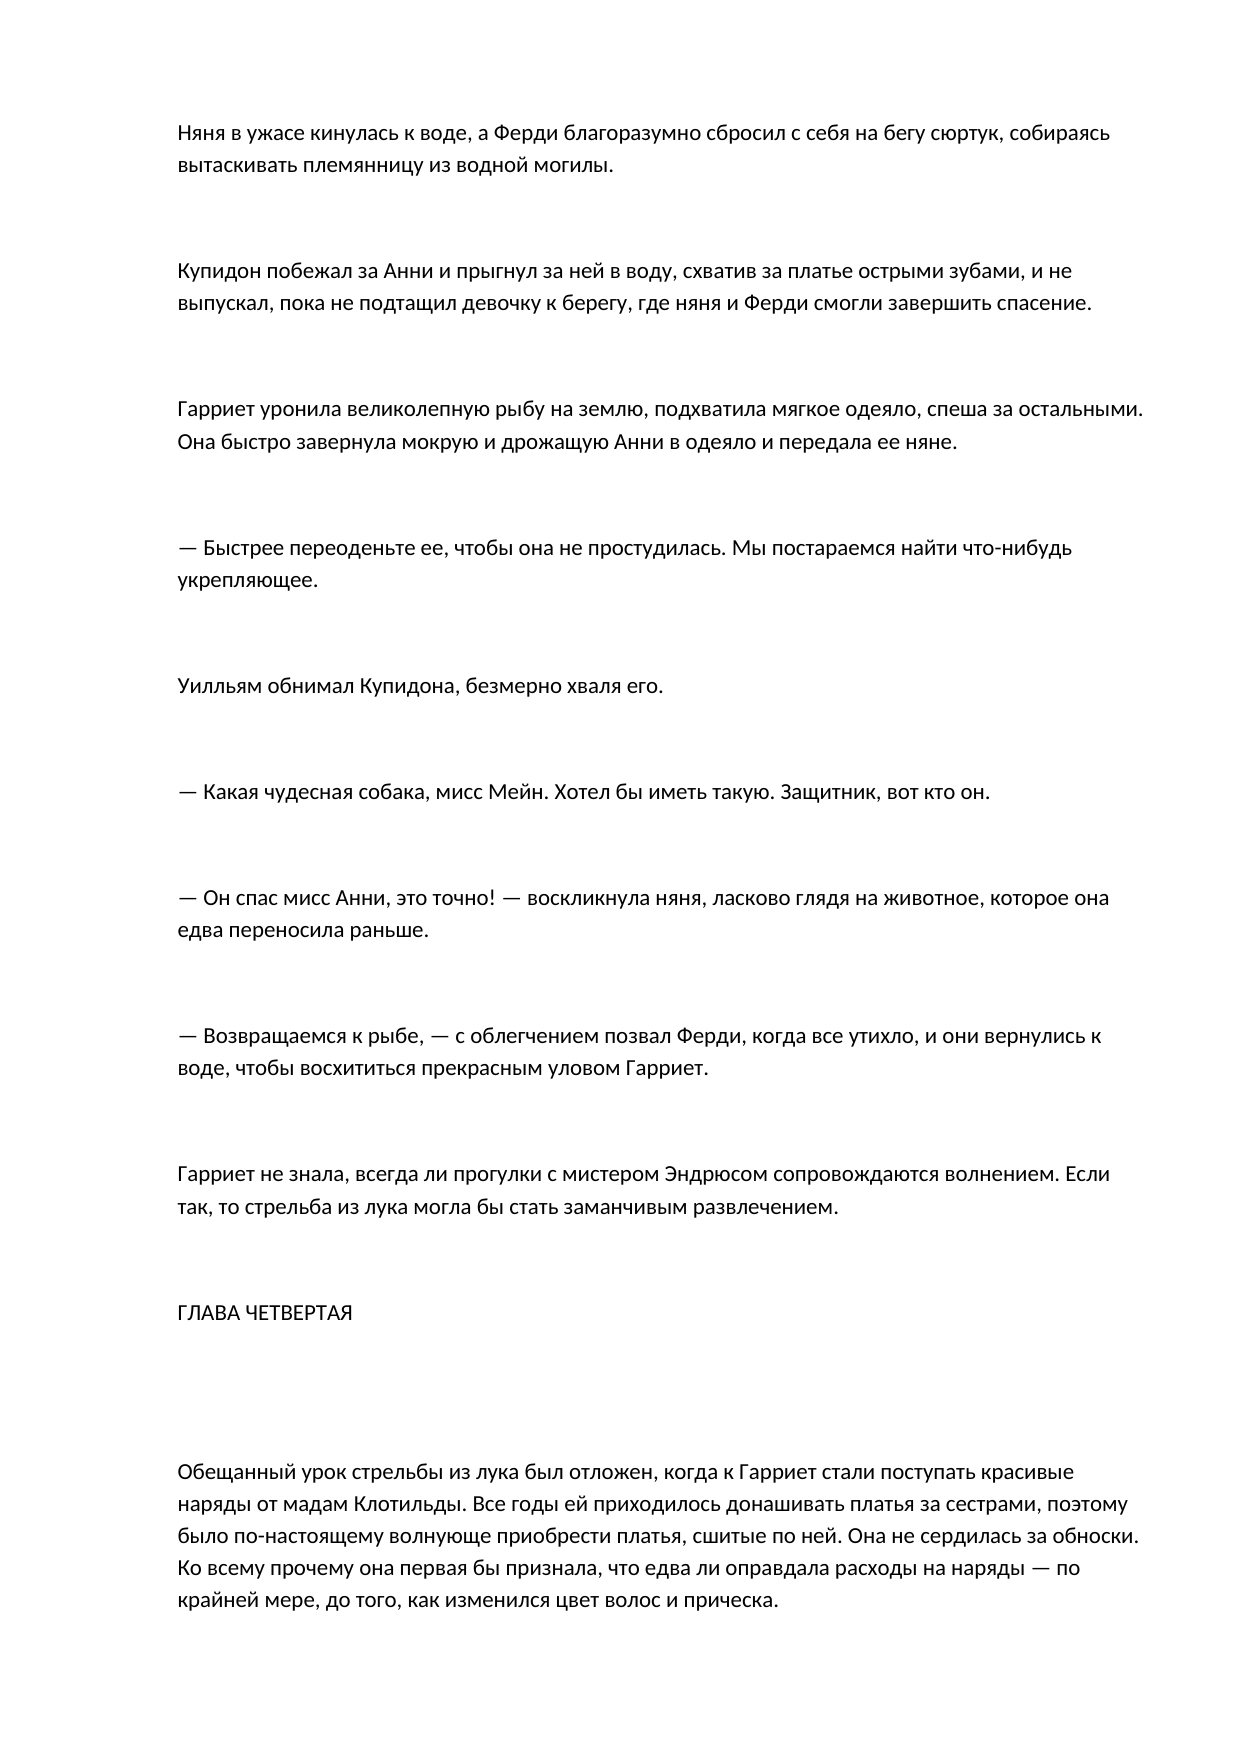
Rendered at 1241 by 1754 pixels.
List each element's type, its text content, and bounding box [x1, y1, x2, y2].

text ГЛАВА ЧЕТВЕРТАЯ [177, 1298, 1152, 1326]
text Няня в ужасе кинулась к воде, а Ферди благоразумно сбросил с себя на бегу сюртук, собираясь вытаскивать племянницу из водной могилы. [177, 118, 1152, 178]
text — Быстрее переоденьте ее, чтобы она не простудилась. Мы постараемся найти что-нибудь укрепляющее. [177, 533, 1152, 593]
text — Возвращаемся к рыбе, — с облегчением позвал Ферди, когда все утихло, и они вернулись к воде, чтобы восхититься прекрасным уловом Гарриет. [177, 1021, 1152, 1082]
text Обещанный урок стрельбы из лука был отложен, когда к Гарриет стали поступать красивые наряды от мадам Клотильды. Все годы ей приходилось донашивать платья за сестрами, поэтому было по-настоящему волнующе приобрести платья, сшитые по ней. Она не сердилась за обноски. Ко всему прочему она первая бы признала, что едва ли оправдала расходы на наряды — по крайней мере, до того, как изменился цвет волос и прическа. [177, 1457, 1152, 1614]
text Гарриет не знала, всегда ли прогулки с мистером Эндрюсом сопровождаются волнением. Если так, то стрельба из лука могла бы стать заманчивым развлечением. [177, 1159, 1152, 1220]
text Уилльям обнимал Купидона, безмерно хваля его. [177, 671, 1152, 699]
text — Он спас мисс Анни, это точно! — воскликнула няня, ласково глядя на животное, которое она едва переносила раньше. [177, 883, 1152, 943]
text — Какая чудесная собака, мисс Мейн. Хотел бы иметь такую. Защитник, вот кто он. [177, 777, 1152, 805]
text Купидон побежал за Анни и прыгнул за ней в воду, схватив за платье острыми зубами, и не выпускал, пока не подтащил девочку к берегу, где няня и Ферди смогли завершить спасение. [177, 256, 1152, 317]
text Гарриет уронила великолепную рыбу на землю, подхватила мягкое одеяло, спеша за остальными. Она быстро завернула мокрую и дрожащую Анни в одеяло и передала ее няне. [177, 394, 1152, 455]
